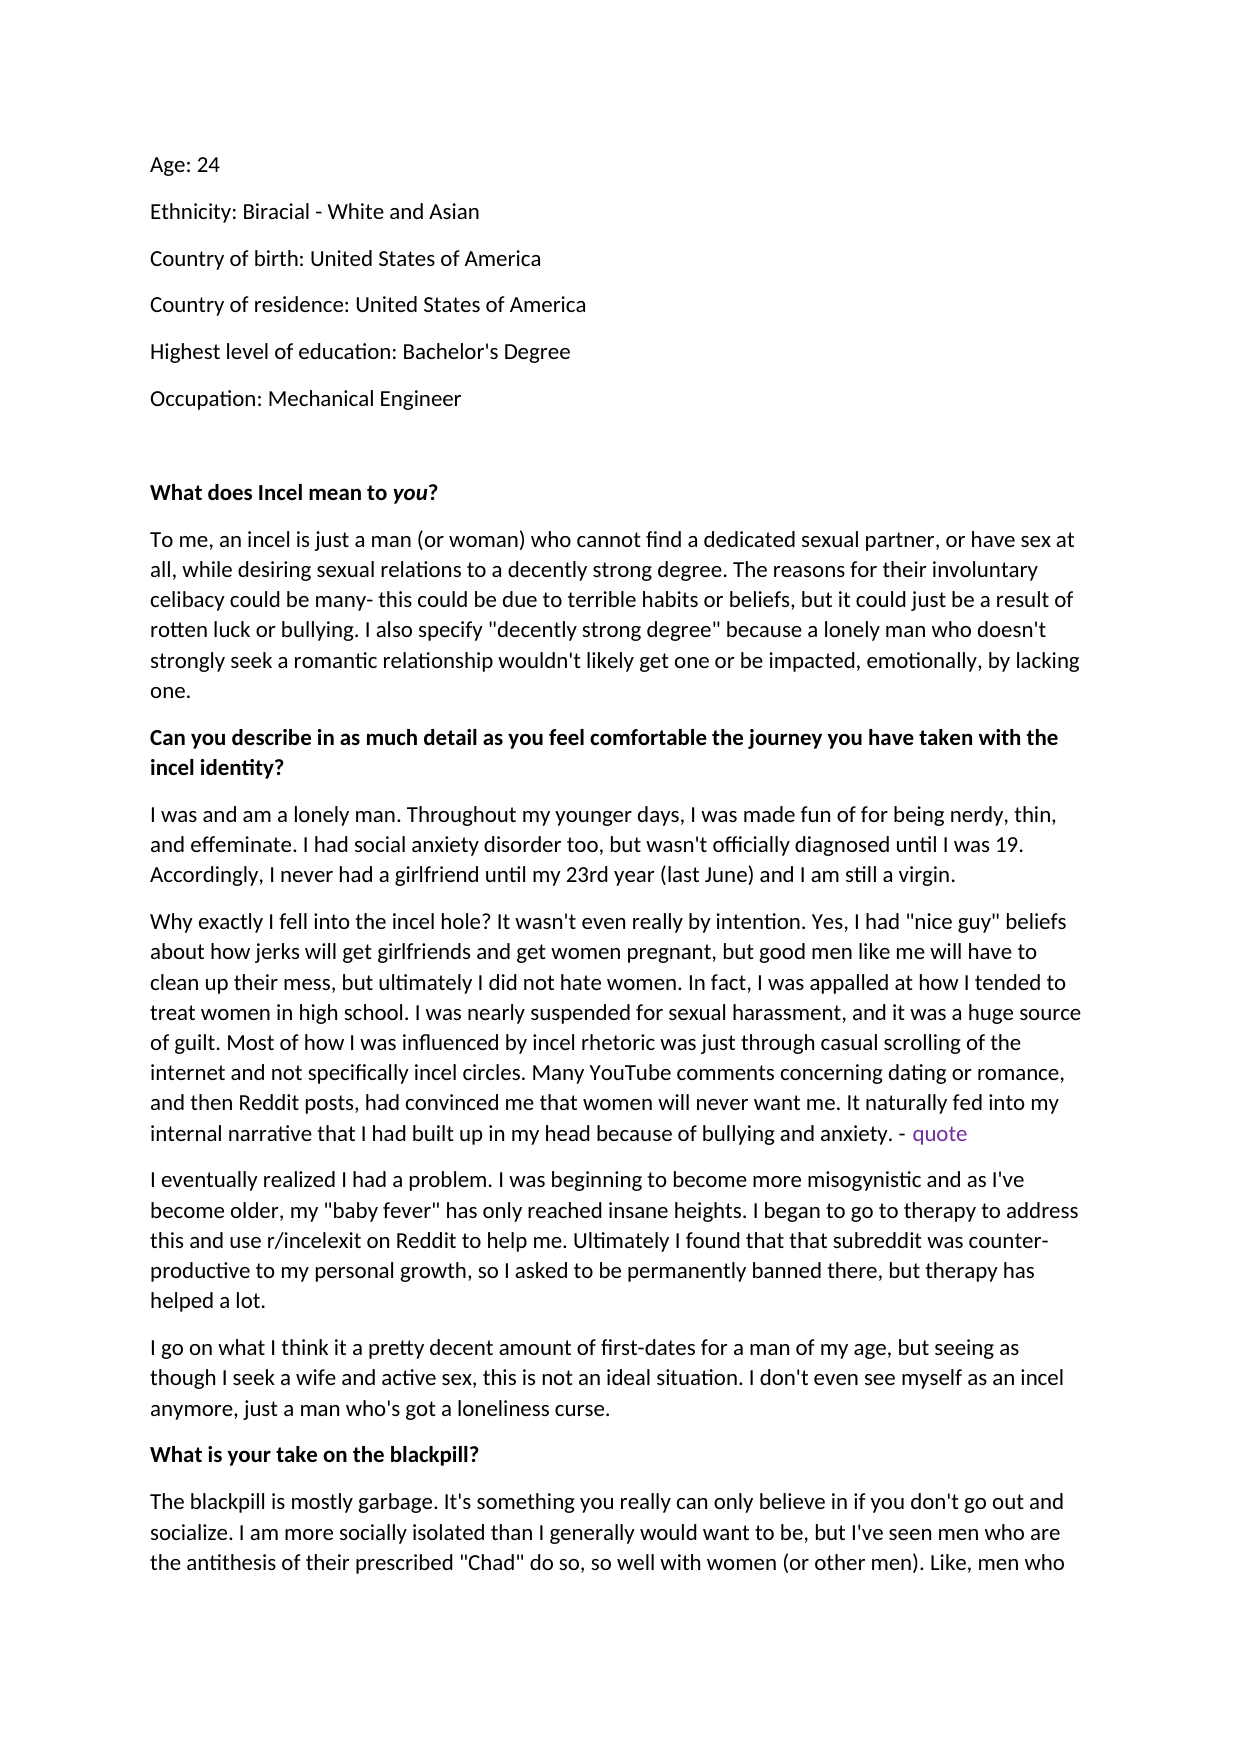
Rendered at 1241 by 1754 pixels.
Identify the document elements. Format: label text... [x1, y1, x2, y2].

text I go on what I think it a pretty decent amount of first-dates for a man of my age, but seeing as though I seek a wife and active sex, this is not an ideal situation. I don't even see myself as an incel anymore, just a man who's got a loneliness curse. [150, 1333, 1090, 1422]
text What is your take on the blackpill? [150, 1441, 1090, 1469]
text Occupation: Mechanical Engineer [150, 384, 1090, 412]
text Country of birth: United States of America [150, 244, 1090, 272]
text Can you describe in as much detail as you feel comfortable the journey you have taken with the incel identity? [150, 723, 1090, 781]
text Why exactly I fell into the incel hole? It wasn't even really by intention. Yes, I had "nice guy" beliefs about how jerks will get girlfriends and get women pregnant, but good men like me will have to clean up their mess, but ultimately I did not hate women. In fact, I was appalled at how I tended to treat women in high school. I was nearly suspended for sexual harassment, and it was a huge source of guilt. Most of how I was influenced by incel rhetoric was just through casual scrolling of the internet and not specifically incel circles. Many YouTube comments concerning dating or romance, and then Reddit posts, had convinced me that women will never want me. It naturally fed into my internal narrative that I had built up in my head because of bullying and anxiety. - quote [150, 907, 1090, 1147]
text I eventually realized I had a problem. I was beginning to become more misogynistic and as I've become older, my "baby fever" has only reached insane heights. I began to go to therapy to address this and use r/incelexit on Reddit to help me. Ultimately I found that that subreddit was counter-productive to my personal growth, so I asked to be permanently banned there, but therapy has helped a lot. [150, 1166, 1090, 1314]
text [150, 1487, 1090, 1576]
text Ethnicity: Biracial - White and Asian [150, 197, 1090, 225]
text Age: 24 [150, 150, 1090, 178]
text I was and am a lonely man. Throughout my younger days, I was made fun of for being nerdy, thin, and effeminate. I had social anxiety disorder too, but wasn't officially diagnosed until I was 19. Accordingly, I never had a girlfriend until my 23rd year (last June) and I am still a virgin. [150, 800, 1090, 888]
text What does Incel mean to you? [150, 478, 1090, 506]
text Country of residence: United States of America [150, 291, 1090, 319]
text Highest level of education: Bachelor's Degree [150, 337, 1090, 366]
text To me, an incel is just a man (or woman) who cannot find a dedicated sexual partner, or have sex at all, while desiring sexual relations to a decently strong degree. The reasons for their involuntary celibacy could be many- this could be due to terrible habits or beliefs, but it could just be a result of rotten luck or bullying. I also specify "decently strong degree" because a lonely man who doesn't strongly seek a romantic relationship wouldn't likely get one or be impacted, emotionally, by lacking one. [150, 525, 1090, 704]
